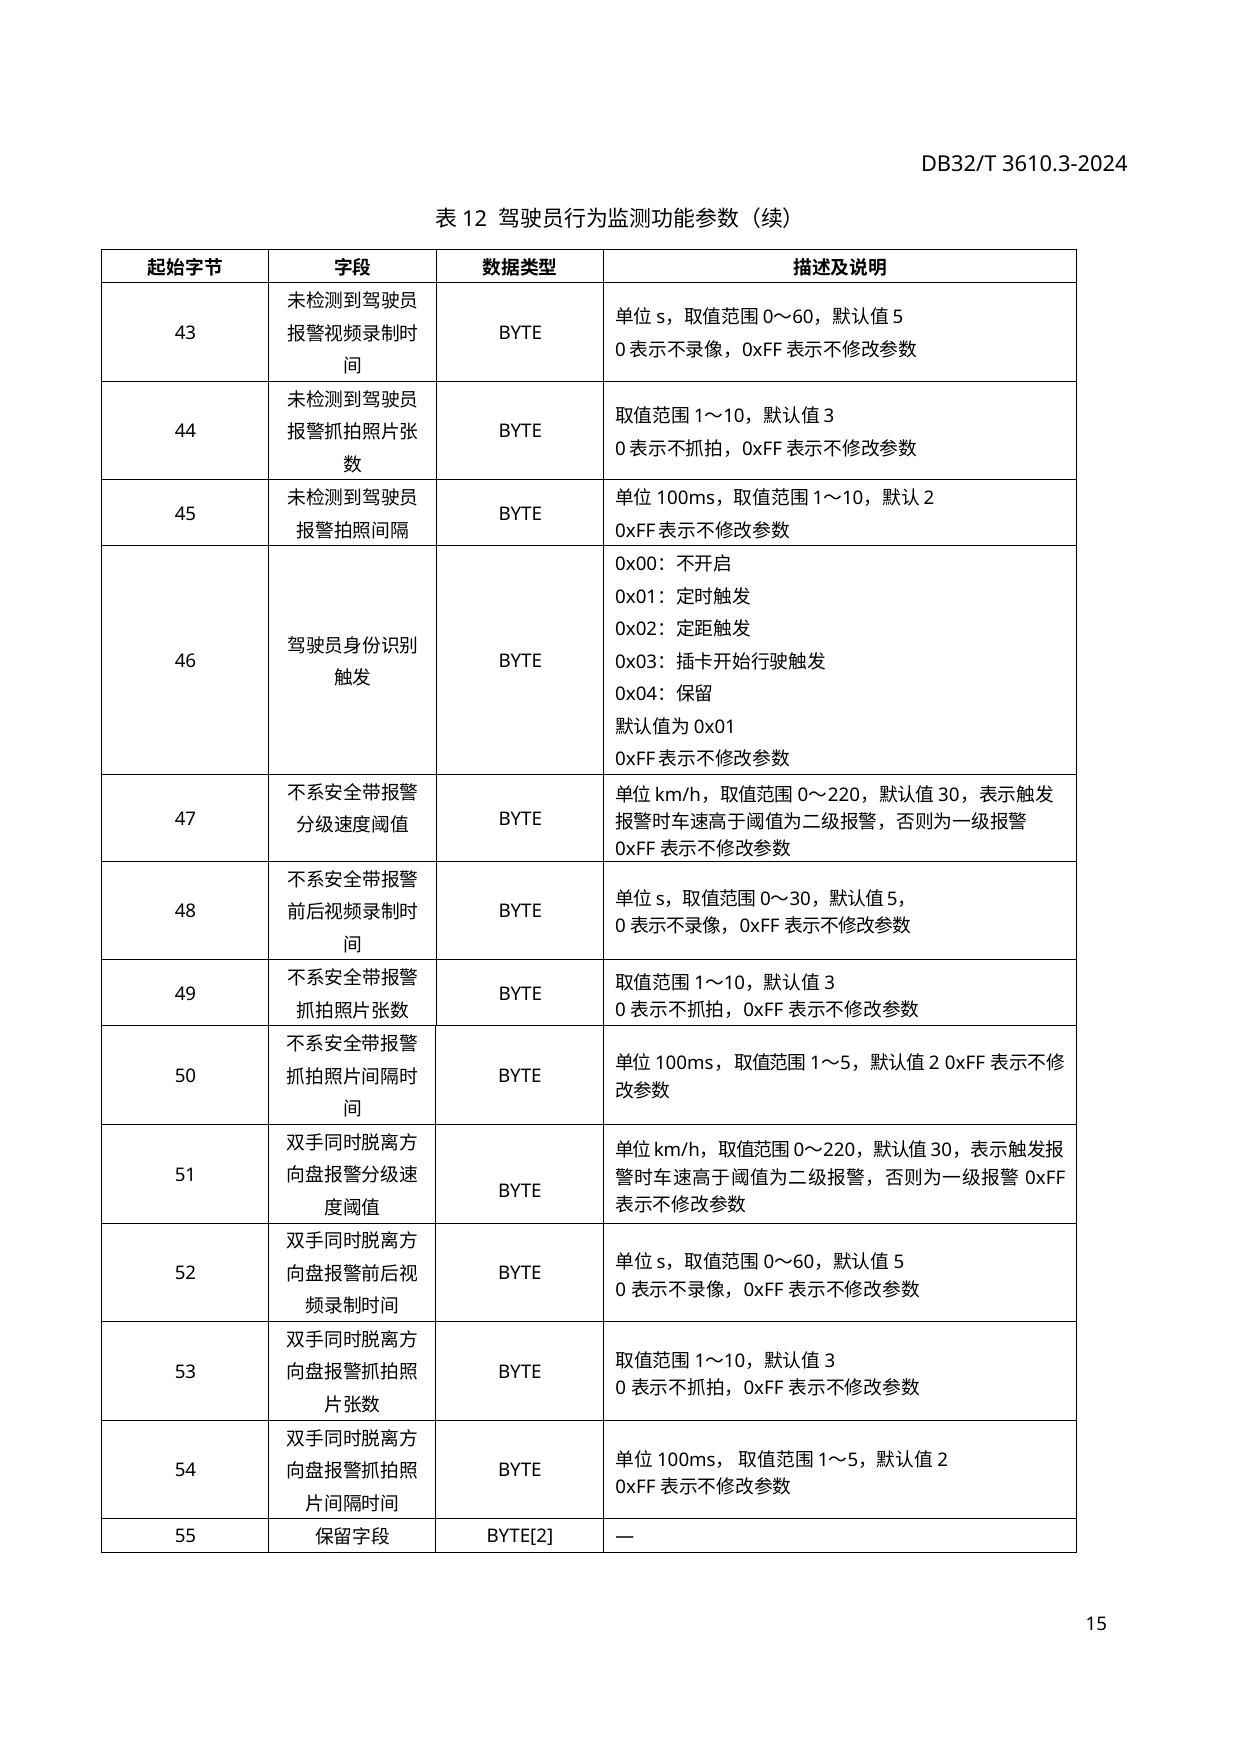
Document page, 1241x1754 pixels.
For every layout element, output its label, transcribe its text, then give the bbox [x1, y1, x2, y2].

table_cell BYTE [436, 1125, 603, 1222]
table_cell 48 [102, 862, 268, 959]
table_cell 单位s，取值范围 0～30，默认值 5， 0 表示不录像，0xFF 表示不修改参数 [604, 862, 1076, 959]
table_cell BYTE [437, 283, 603, 381]
table_cell 单位 km/h，取值范围 0～220，默认值 30，表示触发报 警时车速高于阈值为二级报警，否则为一级报警0xFF 表示不修改参数 [604, 1125, 1076, 1222]
table_header 描述及说明 [604, 250, 1076, 282]
table_cell 46 [102, 546, 268, 774]
text 表12 驾驶员行为监测功能参数（续） [113, 200, 1127, 233]
table_header 数据类型 [437, 250, 603, 282]
table_cell 未检测到驾驶员报警抓拍照片张数 [269, 382, 436, 479]
table_cell 双手同时脱离方向盘报警前后视频录制时间 [269, 1224, 435, 1321]
table_cell 51 [102, 1125, 268, 1222]
table_cell — [604, 1519, 1076, 1552]
table_cell 54 [102, 1421, 268, 1518]
table_cell 单位100ms，取值范围1～10，默认2 0xFF表示不修改参数 [604, 480, 1076, 545]
table_cell 双手同时脱离方向盘报警抓拍照片张数 [269, 1322, 435, 1419]
table_cell BYTE [436, 1322, 603, 1419]
table_cell 单位 100ms， 取值范围 1～5，默认值 2 0xFF 表示不修改参数 [604, 1026, 1076, 1124]
table_cell BYTE [437, 480, 603, 545]
table_cell 取值范围 1～10，默认值 3 0 表示不抓拍，0xFF 表示不修改参数 [604, 1322, 1076, 1419]
table_cell BYTE [436, 1421, 603, 1518]
table_cell 52 [102, 1224, 268, 1321]
table_cell 驾驶员身份识别触发 [269, 546, 436, 774]
table_cell BYTE [437, 546, 603, 774]
table_cell 50 [102, 1026, 268, 1124]
table_cell 0x00：不开启 0x01：定时触发 0x02：定距触发 0x03：插卡开始行驶触发 0x04：保留 默认值为0x01 0xFF表示不修改参数 [604, 546, 1076, 774]
table_cell 单位 100ms， 取值范围 1～5，默认值 2 0xFF 表示不修改参数 [604, 1421, 1076, 1518]
table_cell 单位s，取值范围0～60，默认值5 0表示不录像，0xFF表示不修改参数 [604, 283, 1076, 381]
table_cell 单位 km/h，取值范围 0～220，默认值 30，表示触发报警时车速高于阈值为二级报警，否则为一级报警 0xFF 表示不修改参数 [604, 775, 1076, 861]
table_cell 双手同时脱离方向盘报警分级速度阈值 [269, 1125, 435, 1222]
table_cell 43 [102, 283, 268, 381]
table_cell 44 [102, 382, 268, 479]
table_cell BYTE [437, 382, 603, 479]
table_cell 49 [102, 960, 268, 1025]
table_cell BYTE [437, 862, 603, 959]
table_cell 不系安全带报警分级速度阈值 [269, 775, 436, 861]
table_cell 不系安全带报警抓拍照片张数 [269, 960, 436, 1025]
table_cell 单位s，取值范围 0～60，默认值 5 0 表示不录像，0xFF 表示不修改参数 [604, 1224, 1076, 1321]
table_header 字段 [269, 250, 436, 282]
table_cell 55 [102, 1519, 268, 1552]
table_cell BYTE [436, 1224, 603, 1321]
table_cell 取值范围1～10，默认值3 0表示不抓拍，0xFF表示不修改参数 [604, 382, 1076, 479]
table_cell 47 [102, 775, 268, 861]
table_cell BYTE[2] [436, 1519, 603, 1552]
table_cell 双手同时脱离方向盘报警抓拍照片间隔时间 [269, 1421, 435, 1518]
table_header 起始字节 [102, 250, 268, 282]
table_cell 保留字段 [269, 1519, 435, 1552]
table_cell 取值范围 1～10，默认值 3 0 表示不抓拍，0xFF 表示不修改参数 [604, 960, 1076, 1025]
table_cell 未检测到驾驶员报警视频录制时间 [269, 283, 436, 381]
table_cell 未检测到驾驶员报警拍照间隔 [269, 480, 436, 545]
table_cell BYTE [437, 960, 603, 1025]
table_cell 不系安全带报警前后视频录制时间 [269, 862, 436, 959]
table_cell BYTE [436, 1026, 603, 1124]
table_cell 53 [102, 1322, 268, 1419]
table_cell 不系安全带报警抓拍照片间隔时间 [269, 1026, 435, 1124]
table_cell 45 [102, 480, 268, 545]
table_cell BYTE [437, 775, 603, 861]
